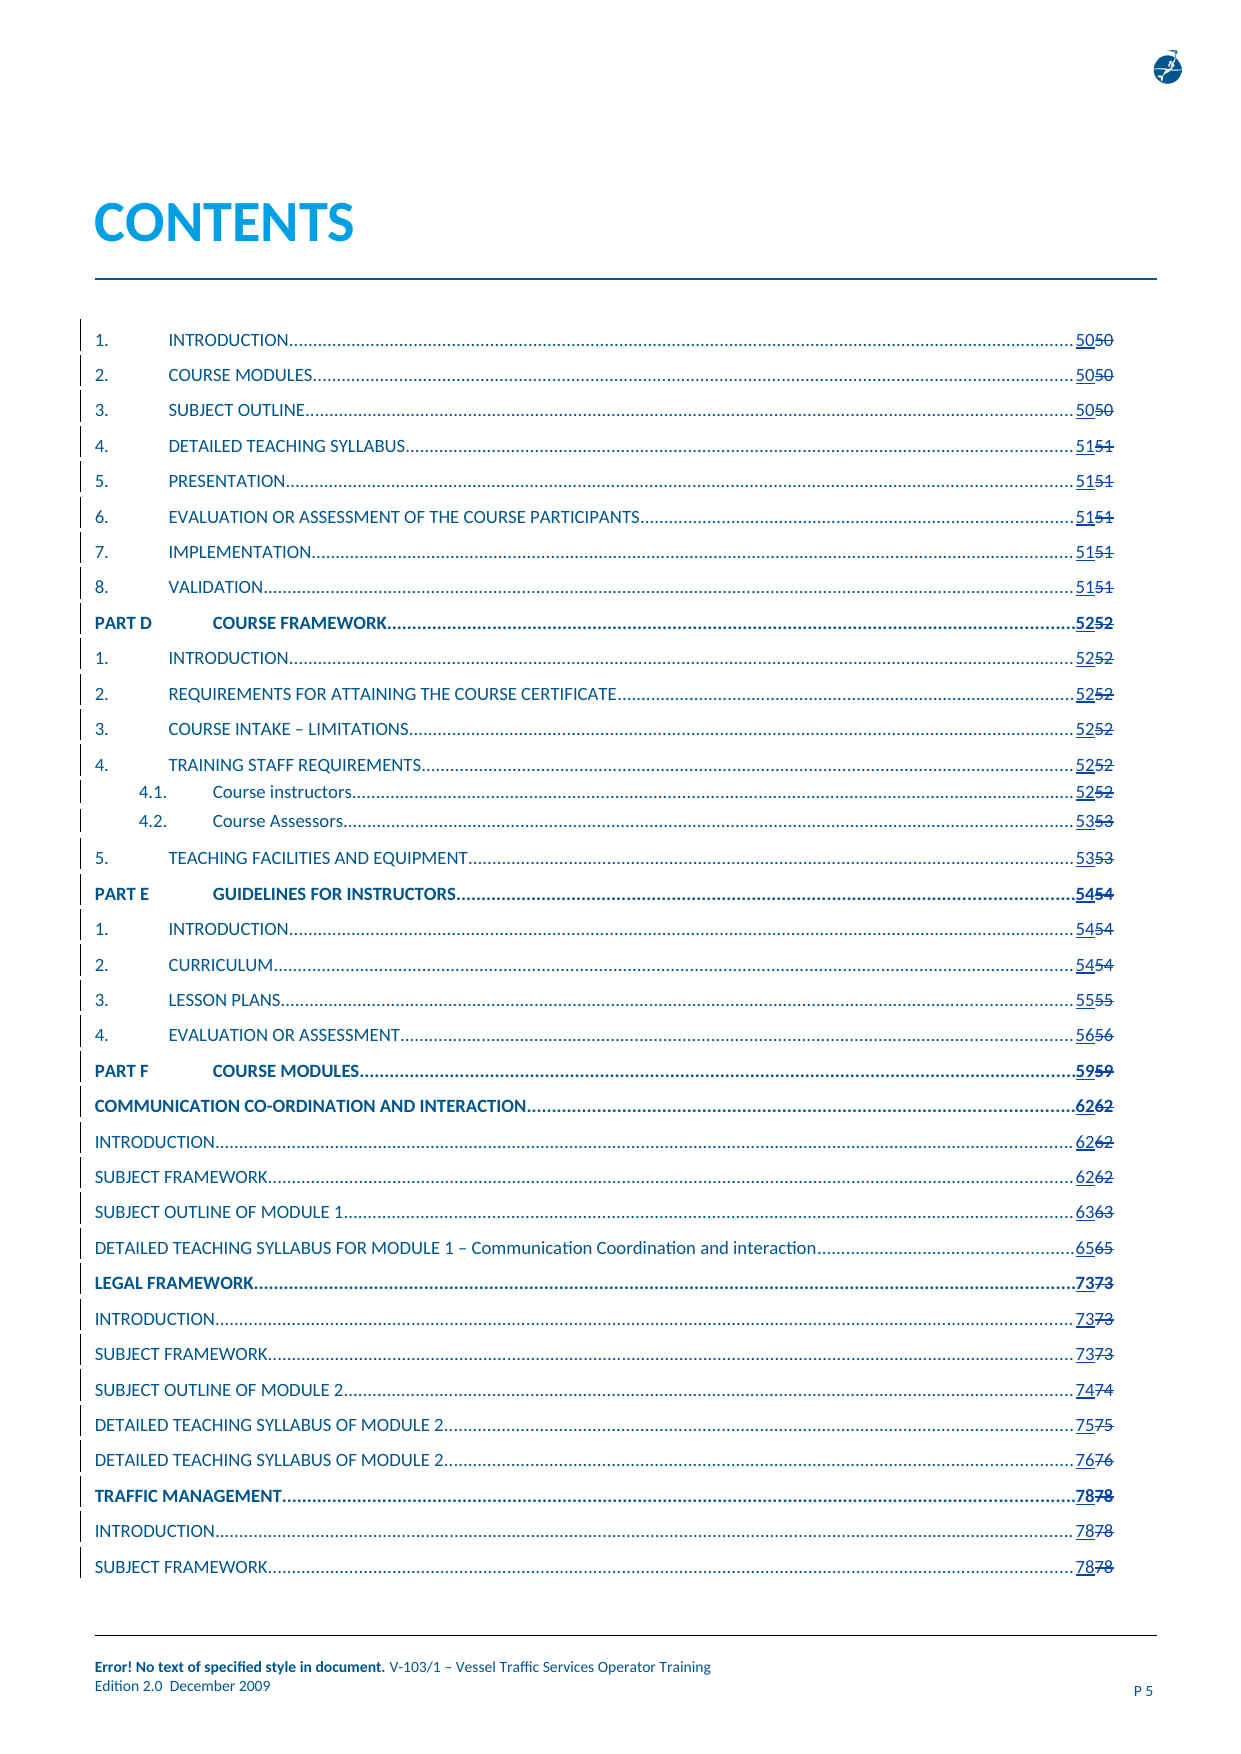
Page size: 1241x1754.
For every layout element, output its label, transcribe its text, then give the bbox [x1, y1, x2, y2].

text 2. COURSE MODULES [94, 355, 1113, 386]
text SUBJECT FRAMEWORK [94, 1547, 1113, 1578]
text SUBJECT OUTLINE OF MODULE 1 [94, 1192, 1113, 1224]
text PART F COURSE MODULES [94, 1051, 1113, 1082]
text SUBJECT OUTLINE OF MODULE 2 [94, 1369, 1113, 1401]
text 4.2. Course Assessors [139, 809, 1113, 832]
text 1. INTRODUCTION [94, 319, 1113, 351]
text 6. EVALUATION OR ASSESSMENT OF THE COURSE PARTICIPANTS [94, 497, 1113, 528]
text SUBJECT FRAMEWORK [94, 1157, 1113, 1188]
text SUBJECT FRAMEWORK [94, 1334, 1113, 1365]
text PART D COURSE FRAMEWORK [94, 603, 1113, 634]
text 3. COURSE INTAKE – LIMITATIONS [94, 709, 1113, 740]
text INTRODUCTION [94, 1122, 1113, 1153]
text 5. PRESENTATION [94, 461, 1113, 492]
text 2. CURRICULUM [94, 944, 1113, 976]
text 4. DETAILED TEACHING SYLLABUS [94, 426, 1113, 457]
text TRAFFIC MANAGEMENT [94, 1476, 1113, 1507]
text 1. INTRODUCTION [94, 909, 1113, 940]
text INTRODUCTION [94, 1511, 1113, 1542]
text 3. LESSON PLANS [94, 980, 1113, 1011]
text DETAILED TEACHING SYLLABUS OF MODULE 2 [94, 1405, 1113, 1436]
text PART E GUIDELINES FOR INSTRUCTORS [94, 874, 1113, 905]
text 4.1. Course instructors [139, 780, 1113, 803]
text LEGAL FRAMEWORK [94, 1263, 1113, 1294]
text COMMUNICATION CO-ORDINATION AND INTERACTION [94, 1086, 1113, 1117]
picture [1122, 0, 1241, 119]
text 4. EVALUATION OR ASSESSMENT [94, 1015, 1113, 1047]
text 4. TRAINING STAFF REQUIREMENTS [94, 744, 1113, 776]
text 7. IMPLEMENTATION [94, 532, 1113, 563]
text 1. INTRODUCTION [94, 638, 1113, 669]
text DETAILED TEACHING SYLLABUS FOR MODULE 1 – Communication Coordination and interaction [94, 1228, 1113, 1259]
text 8. VALIDATION [94, 567, 1113, 599]
text 2. REQUIREMENTS FOR ATTAINING THE COURSE CERTIFICATE [94, 674, 1113, 705]
text 3. SUBJECT OUTLINE [94, 390, 1113, 422]
text 5. TEACHING FACILITIES AND EQUIPMENT [94, 838, 1113, 869]
text DETAILED TEACHING SYLLABUS OF MODULE 2 [94, 1440, 1113, 1472]
text INTRODUCTION [94, 1299, 1113, 1330]
